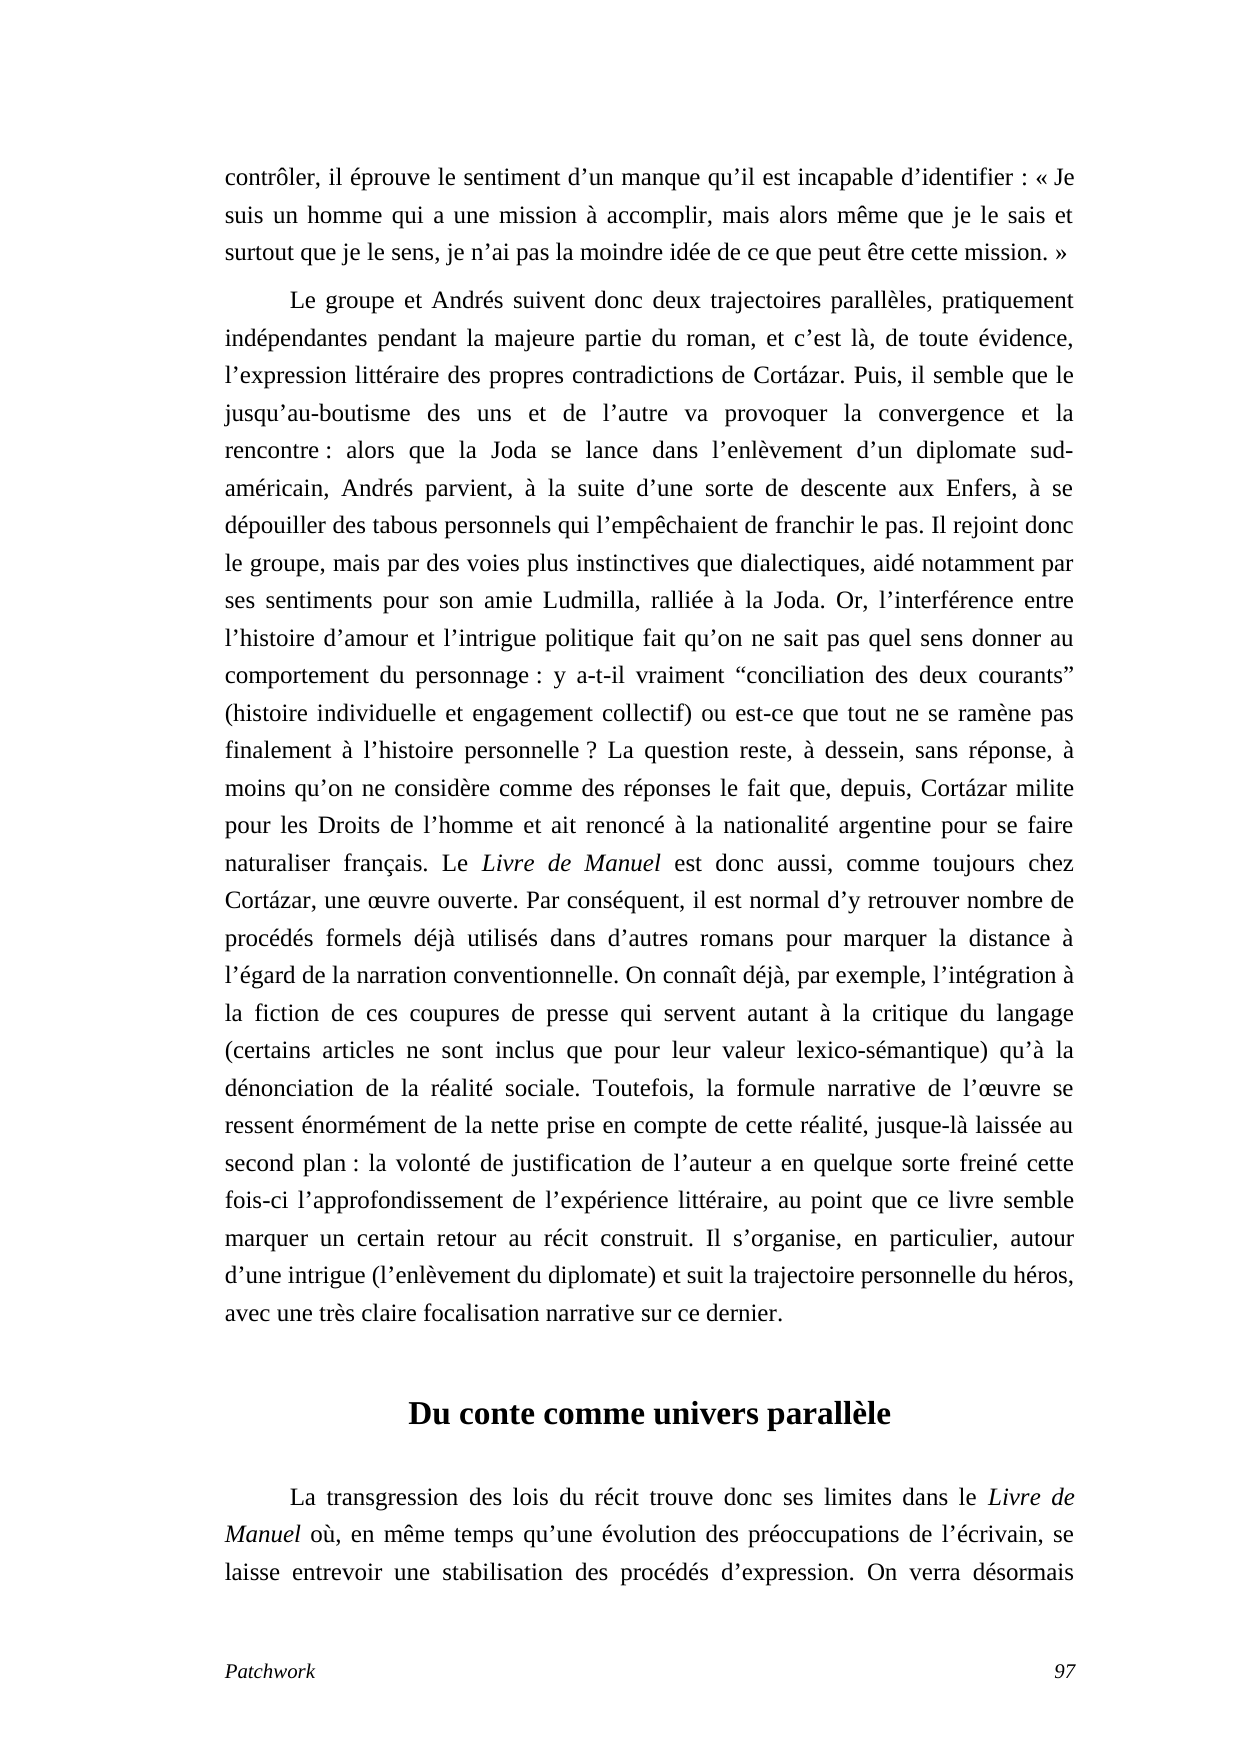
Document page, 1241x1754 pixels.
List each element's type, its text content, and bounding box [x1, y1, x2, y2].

text Le groupe et Andrés suivent donc deux trajectoires parallèles, pratiquement indépendantes pendant la majeure partie du roman, et c’est là, de toute évidence, l’expression littéraire des propres contradictions de Cortázar. Puis, il semble que le jusqu’au-boutisme des uns et de l’autre va provoquer la convergence et la rencontre : alors que la Joda se lance dans l’enlèvement d’un diplomate sud-américain, Andrés parvient, à la suite d’une sorte de descente aux Enfers, à se dépouiller des tabous personnels qui l’empêchaient de franchir le pas. Il rejoint donc le groupe, mais par des voies plus instinctives que dialectiques, aidé notamment par ses sentiments pour son amie Ludmilla, ralliée à la Joda. Or, l’interférence entre l’histoire d’amour et l’intrigue politique fait qu’on ne sait pas quel sens donner au comportement du personnage : y a-t-il vraiment “conciliation des deux courants” (histoire individuelle et engagement collectif) ou est-ce que tout ne se ramène pas finalement à l’histoire personnelle ? La question reste, à dessein, sans réponse, à moins qu’on ne considère comme des réponses le fait que, depuis, Cortázar milite pour les Droits de l’homme et ait renoncé à la nationalité argentine pour se faire naturaliser français. Le Livre de Manuel est donc aussi, comme toujours chez Cortázar, une œuvre ouverte. Par conséquent, il est normal d’y retrouver nombre de procédés formels déjà utilisés dans d’autres romans pour marquer la distance à l’égard de la narration conventionnelle. On connaît déjà, par exemple, l’intégration à la fiction de ces coupures de presse qui servent autant à la critique du langage (certains articles ne sont inclus que pour leur valeur lexico-sémantique) qu’à la dénonciation de la réalité sociale. Toutefois, la formule narrative de l’œuvre se ressent énormément de la nette prise en compte de cette réalité, jusque-là laissée au second plan : la volonté de justification de l’auteur a en quelque sorte freiné cette fois-ci l’approfondissement de l’expérience littéraire, au point que ce livre semble marquer un certain retour au récit construit. Il s’organise, en particulier, autour d’une intrigue (l’enlèvement du diplomate) et suit la trajectoire personnelle du héros, avec une très claire focalisation narrative sur ce dernier. [224, 276, 1075, 1326]
subtitle Du conte comme univers parallèle [298, 1393, 1001, 1431]
